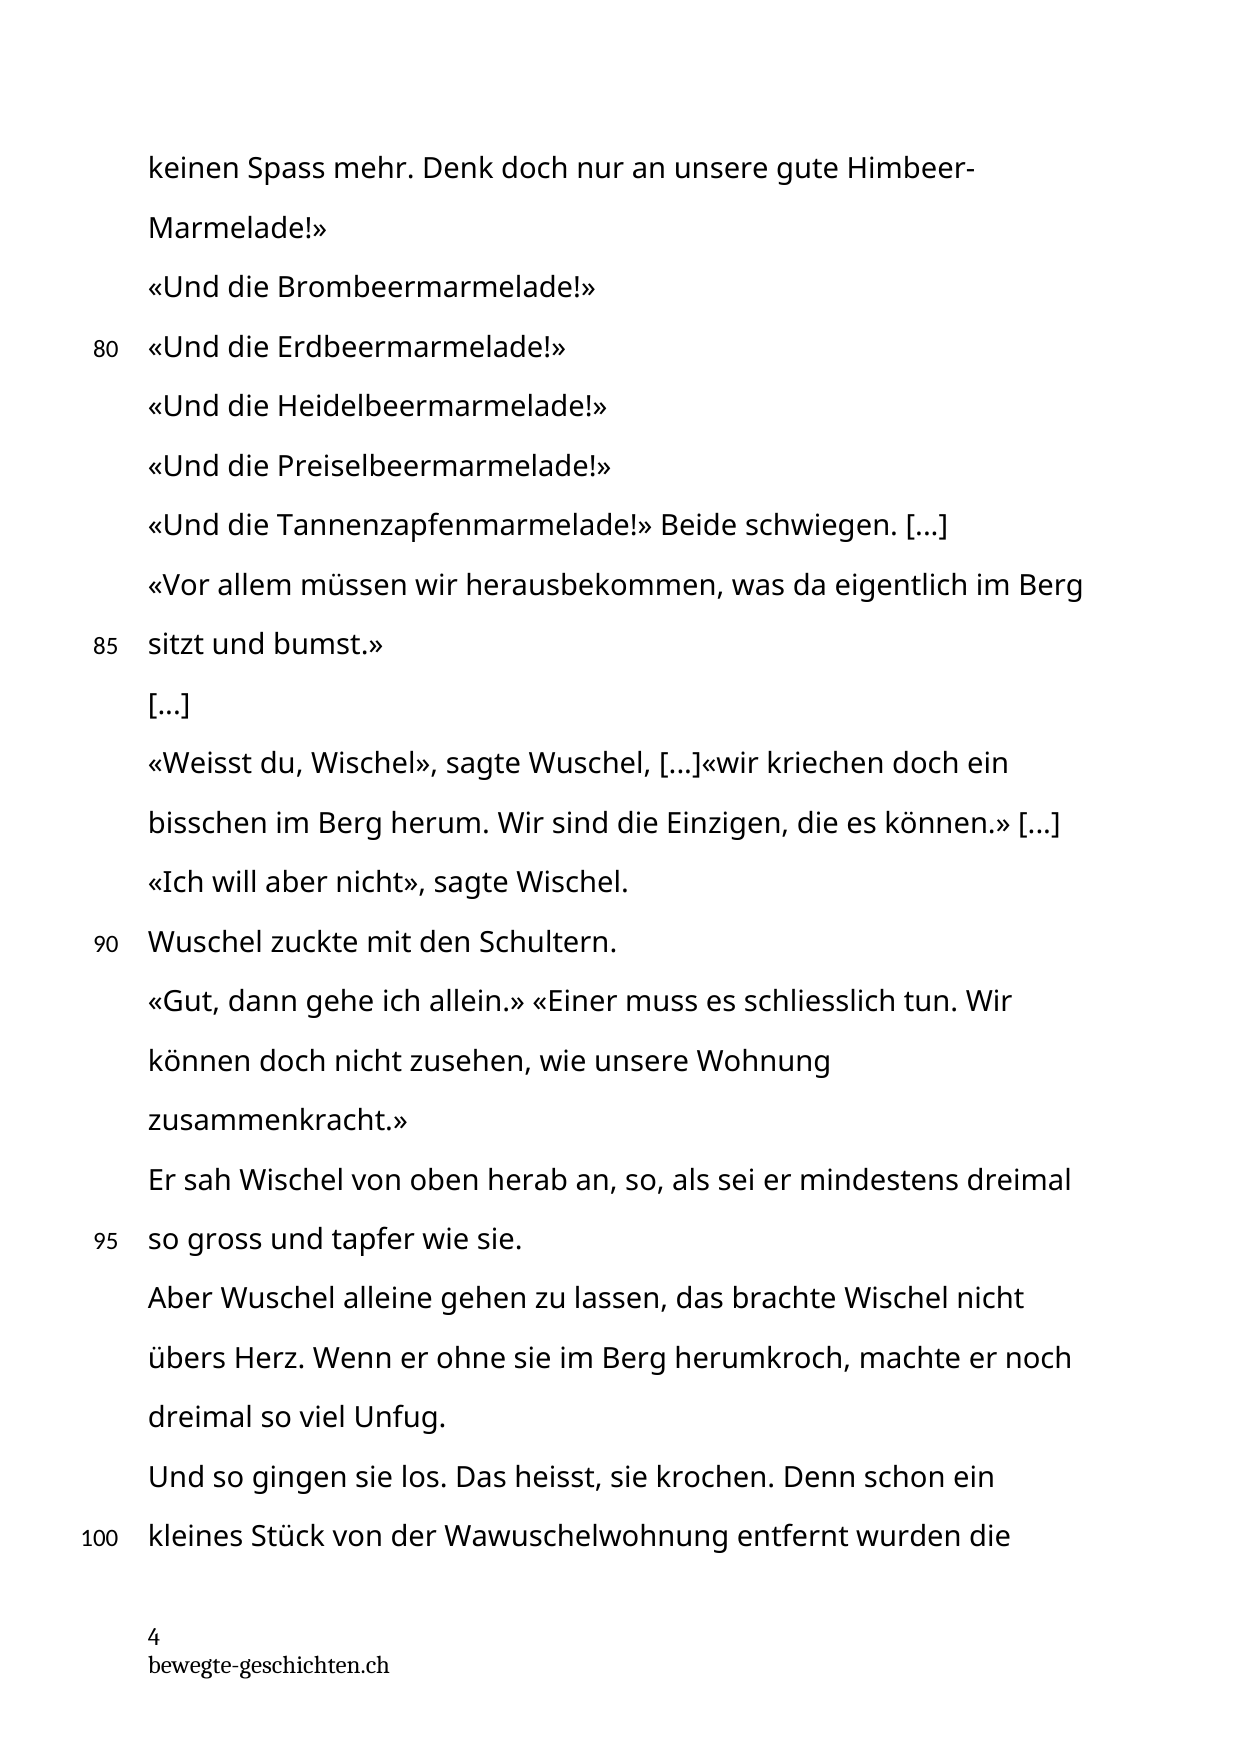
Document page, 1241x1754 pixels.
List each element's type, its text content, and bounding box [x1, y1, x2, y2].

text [148, 1456, 1092, 1555]
text «Und die Erdbeermarmelade!» [148, 326, 1092, 366]
text «Und die Preiselbeermarmelade!» [148, 445, 1092, 485]
text «Weisst du, Wischel», sagte Wuschel, [...]«wir kriechen doch ein bisschen im Berg herum. Wir sind die Einzigen, die es können.» [...] [148, 742, 1092, 842]
text «Vor allem müssen wir herausbekommen, was da eigentlich im Berg sitzt und bumst.» [148, 564, 1092, 663]
text «Gut, dann gehe ich allein.» «Einer muss es schliesslich tun. Wir können doch nicht zusehen, wie unsere Wohnung zusammenkracht.» [148, 980, 1092, 1139]
text «Und die Heidelbeermarmelade!» [148, 386, 1092, 425]
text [148, 148, 1092, 247]
text Aber Wuschel alleine gehen zu lassen, das brachte Wischel nicht übers Herz. Wenn er ohne sie im Berg herumkroch, machte er noch dreimal so viel Unfug. [148, 1278, 1092, 1436]
text Wuschel zuckte mit den Schultern. [148, 921, 1092, 961]
text «Und die Brombeermarmelade!» [148, 267, 1092, 306]
text [...] [148, 683, 1092, 723]
text Er sah Wischel von oben herab an, so, als sei er mindestens dreimal so gross und tapfer wie sie. [148, 1159, 1092, 1258]
text «Und die Tannenzapfenmarmelade!» Beide schwiegen. [...] [148, 504, 1092, 544]
text «Ich will aber nicht», sagte Wischel. [148, 861, 1092, 901]
